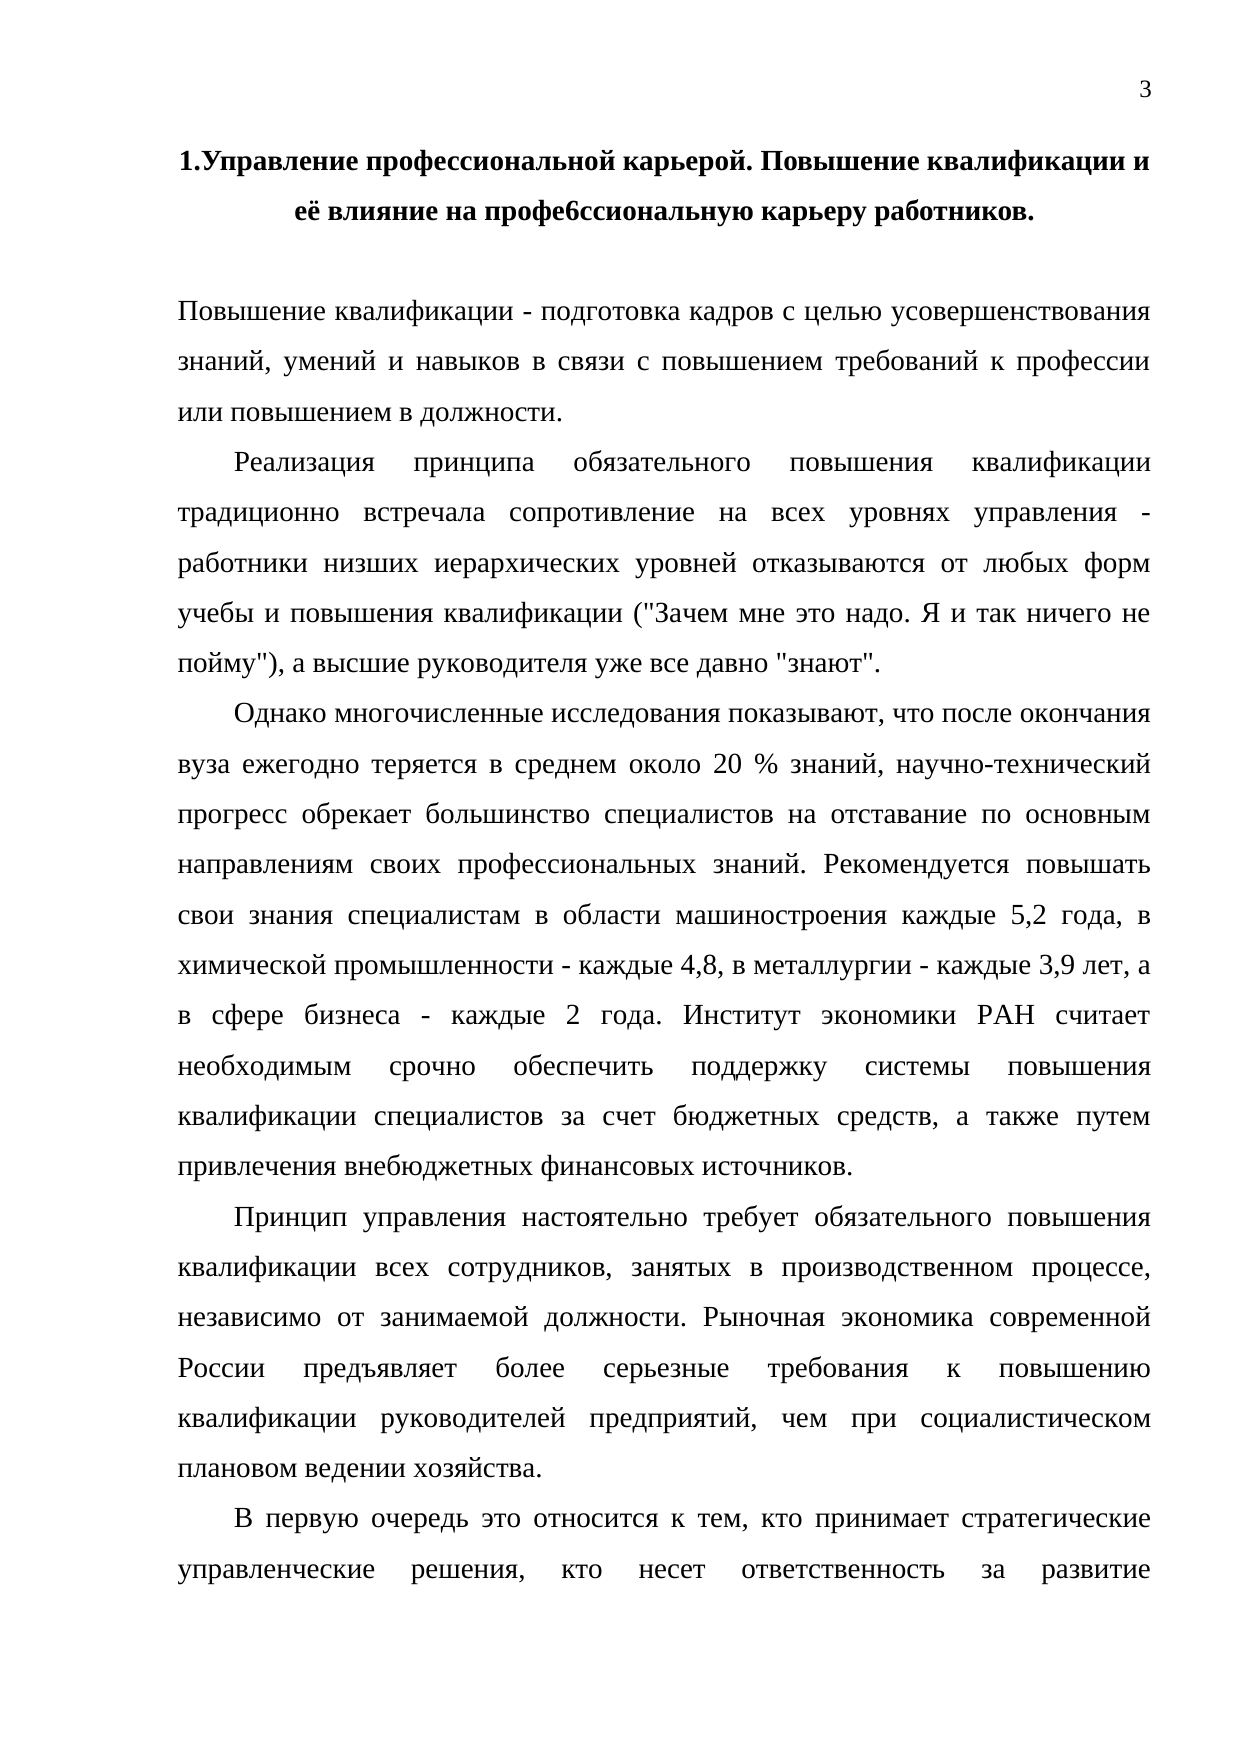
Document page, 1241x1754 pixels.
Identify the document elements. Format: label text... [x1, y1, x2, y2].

subtitle 1.Управление профессиональной карьерой. Повышение квалификации и её влияние на профе6ссиональную карьеру работников. [177, 143, 1152, 227]
text Однако многочисленные исследования показывают, что после окончания вуза ежегодно теряется в среднем около 20 % знаний, научно-технический прогресс обрекает большинство специалистов на отставание по основным направлениям своих профессиональных знаний. Рекомендуется повышать свои знания специалистам в области машиностроения каждые 5,2 года, в химической промышленности - каждые 4,8, в металлургии - каждые 3,9 лет, а в сфере бизнеса - каждые 2 года. Институт экономики РАН считает необходимым срочно обеспечить поддержку системы повышения квалификации специалистов за счет бюджетных средств, а также путем привлечения внебюджетных финансовых источников. [177, 696, 1152, 1182]
text Принцип управления настоятельно требует обязательного повышения квалификации всех сотрудников, занятых в производственном процессе, независимо от занимаемой должности. Рыночная экономика современной России предъявляет более серьезные требования к повышению квалификации руководителей предприятий, чем при социалистическом плановом ведении хозяйства. [177, 1199, 1152, 1484]
text Повышение квалификации - подготовка кадров с целью усовершенствования знаний, умений и навыков в связи с повышением требований к профессии или повышением в должности. [177, 293, 1152, 427]
text Реализация принципа обязательного повышения квалификации традиционно встречала сопротивление на всех уровнях управления - работники низших иерархических уровней отказываются от любых форм учебы и повышения квалификации ("Зачем мне это надо. Я и так ничего не пойму"), а высшие руководителя уже все давно "знают". [177, 444, 1152, 679]
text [177, 1501, 1152, 1584]
